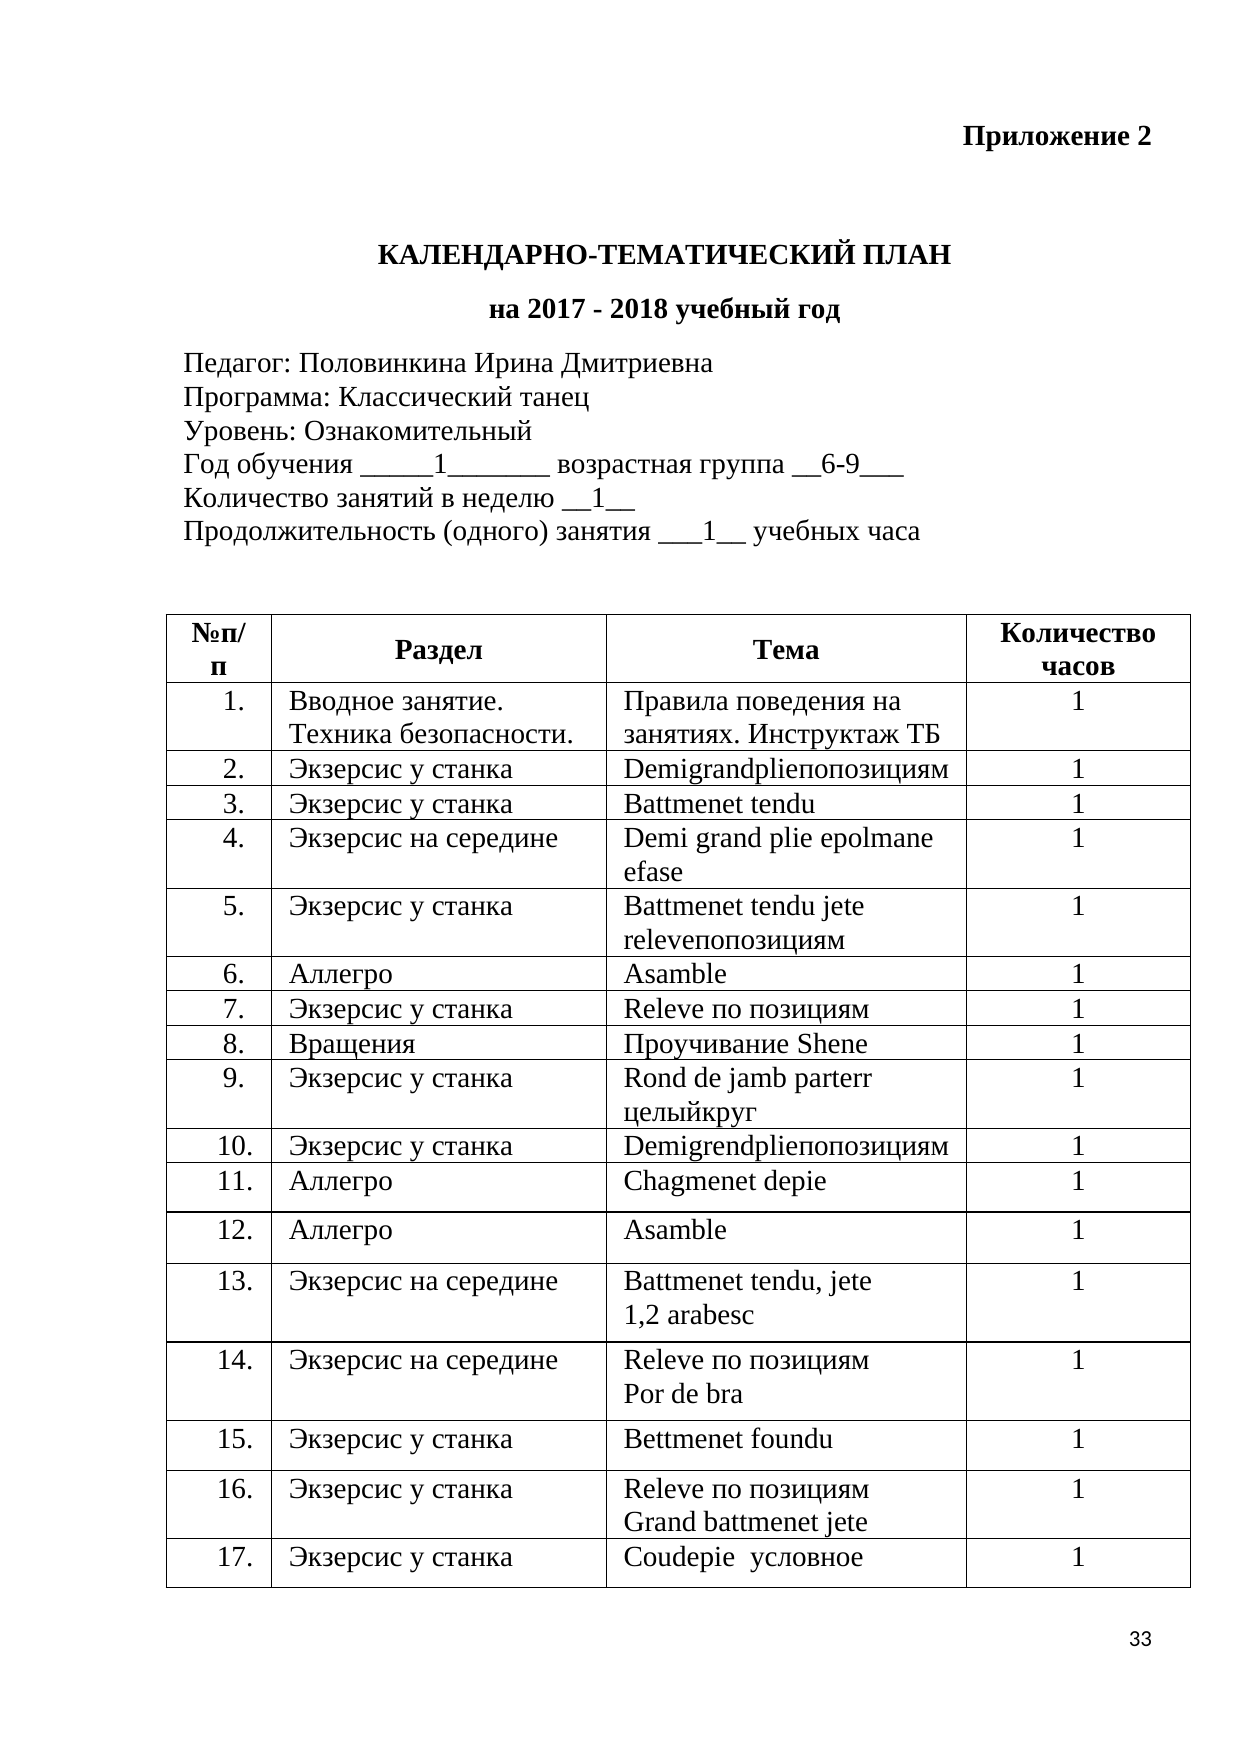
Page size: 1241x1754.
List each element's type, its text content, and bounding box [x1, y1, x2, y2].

table_cell [167, 957, 271, 990]
text КАЛЕНДАРНО-ТЕМАТИЧЕСКИЙ ПЛАН [177, 237, 1152, 270]
table_cell [167, 1026, 271, 1059]
table_cell Аллегро [272, 1163, 606, 1211]
table_cell 1 [967, 1539, 1190, 1587]
table_cell Проучивание Shene [607, 1026, 966, 1059]
table_cell [167, 1343, 271, 1420]
table_cell Battmenet tendu jete releveпопозициям [607, 889, 966, 956]
table_cell Bettmenet foundu [607, 1421, 966, 1470]
table_cell 1 [967, 1421, 1190, 1470]
text Уровень: Ознакомительный [183, 413, 1146, 446]
table_cell Экзерсис на середине [272, 820, 606, 887]
text Педагог: Половинкина Ирина Дмитриевна [183, 346, 1146, 379]
table_cell Asamble [607, 957, 966, 990]
table_cell Экзерсис у станка [272, 1471, 606, 1538]
text Количество занятий в неделю __1__ [183, 480, 1146, 513]
table_cell [167, 1213, 271, 1262]
text Программа: Классический танец [183, 379, 1146, 413]
table_cell 1 [967, 751, 1190, 785]
table_cell 1 [967, 1129, 1190, 1162]
table_cell Экзерсис у станка [272, 1539, 606, 1587]
table_cell Экзерсис у станка [272, 889, 606, 956]
table_cell 1 [967, 889, 1190, 956]
table_cell Coudepie условное [607, 1539, 966, 1587]
table_header Тема [607, 615, 966, 682]
table_cell Releve по позициям Grand battmenet jete [607, 1471, 966, 1538]
table_cell [167, 1129, 271, 1162]
table_cell 1 [967, 1213, 1190, 1262]
table_cell 1 [967, 683, 1190, 750]
table_cell [167, 1471, 271, 1538]
table_cell Экзерсис у станка [272, 751, 606, 785]
table_cell Экзерсис у станка [272, 991, 606, 1025]
table_cell 1 [967, 820, 1190, 887]
table_cell Rond de jamb parterr целыйкруг [607, 1060, 966, 1127]
table_cell 1 [967, 1060, 1190, 1127]
table_header №п/п [167, 615, 271, 682]
table_cell Asamble [607, 1213, 966, 1262]
table_cell [167, 1163, 271, 1211]
table_cell [167, 1421, 271, 1470]
table_cell Releve по позициям Por de bra [607, 1343, 966, 1420]
table_cell Экзерсис у станка [272, 1129, 606, 1162]
table_cell [167, 889, 271, 956]
table_cell Battmenet tendu, jete 1,2 arabesc [607, 1264, 966, 1341]
table_cell [167, 991, 271, 1025]
table_cell [167, 683, 271, 750]
table_cell [167, 1264, 271, 1341]
table_cell Demigrandplieпопозициям [607, 751, 966, 785]
table_cell Правила поведения на занятиях. Инструктаж ТБ [607, 683, 966, 750]
table_cell Вводное занятие. Техника безопасности. [272, 683, 606, 750]
table_cell [167, 751, 271, 785]
table_cell 1 [967, 1471, 1190, 1538]
text на 2017 - 2018 учебный год [177, 291, 1152, 325]
table_cell 1 [967, 1026, 1190, 1059]
table_header Раздел [272, 615, 606, 682]
table_cell 1 [967, 1163, 1190, 1211]
table_cell Releve по позициям [607, 991, 966, 1025]
table_cell [167, 1060, 271, 1127]
table_cell Экзерсис у станка [272, 786, 606, 819]
text Год обучения _____1_______ возрастная группа __6-9___ [183, 446, 1146, 480]
text Продолжительность (одного) занятия ___1__ учебных часа [183, 513, 1146, 547]
table_cell [167, 820, 271, 887]
table_cell Экзерсис у станка [272, 1421, 606, 1470]
table_cell Экзерсис на середине [272, 1343, 606, 1420]
table_cell Аллегро [272, 1213, 606, 1262]
table_cell 1 [967, 786, 1190, 819]
table_header Количество часов [967, 615, 1190, 682]
table_cell Вращения [272, 1026, 606, 1059]
table_cell 1 [967, 1264, 1190, 1341]
table_cell 1 [967, 1343, 1190, 1420]
table_cell 1 [967, 991, 1190, 1025]
table_cell Аллегро [272, 957, 606, 990]
text Приложение 2 [177, 118, 1152, 152]
table_cell Demigrendplieпопозициям [607, 1129, 966, 1162]
table_cell Battmenet tendu [607, 786, 966, 819]
table_cell Demi grand plie epolmane efase [607, 820, 966, 887]
table_cell [167, 786, 271, 819]
table_cell Экзерсис у станка [272, 1060, 606, 1127]
table_cell Chagmenet depie [607, 1163, 966, 1211]
table_cell [167, 1539, 271, 1587]
table_cell Экзерсис на середине [272, 1264, 606, 1341]
table_cell 1 [967, 957, 1190, 990]
